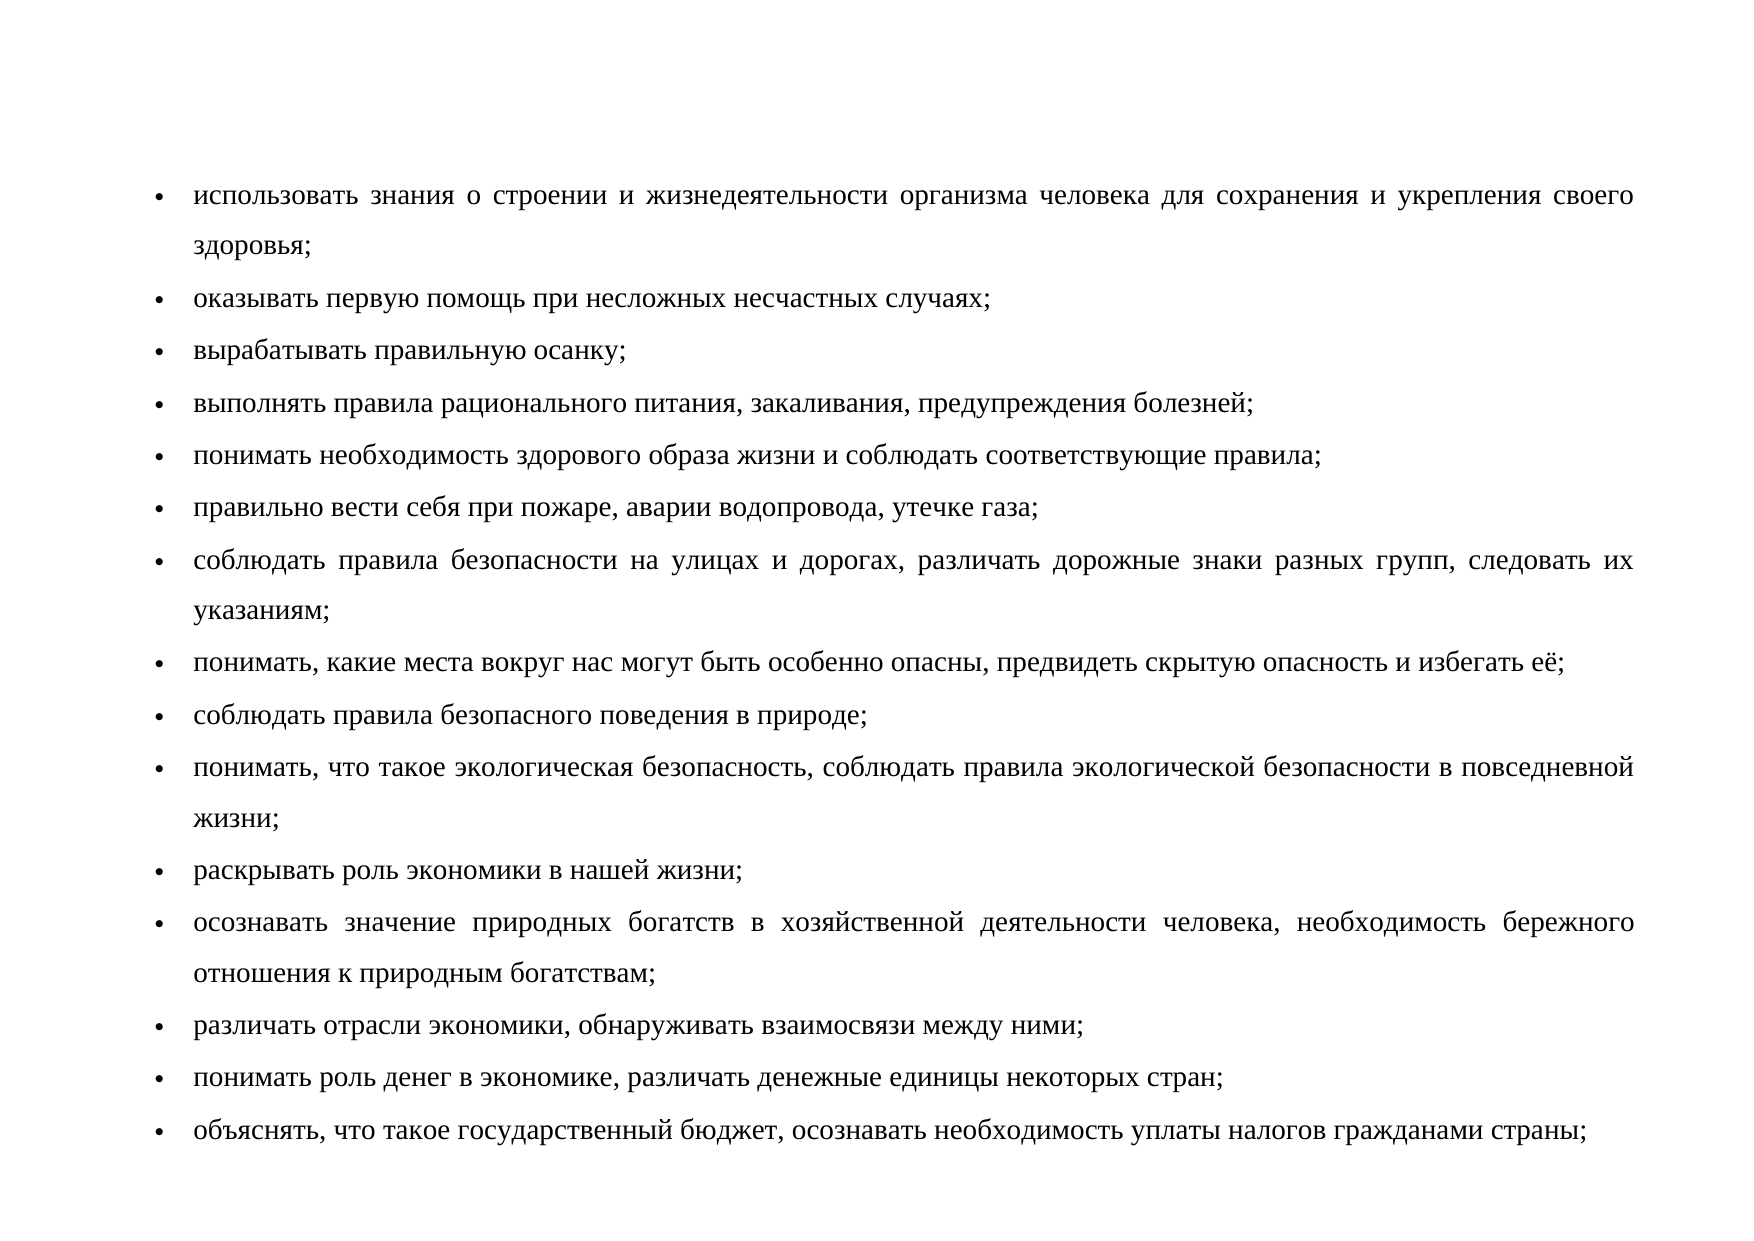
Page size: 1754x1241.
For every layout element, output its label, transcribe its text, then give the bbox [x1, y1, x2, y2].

list объяснять, что такое государственный бюджет, осознавать необходимость уплаты налогов гражданами страны; [156, 1112, 1636, 1146]
list использовать знания о строении и жизнедеятельности организма человека для сохранения и укрепления своего здоровья; [156, 177, 1636, 261]
list понимать необходимость здорового образа жизни и соблюдать соответствующие правила; [156, 437, 1636, 471]
list выполнять правила рационального питания, закаливания, предупреждения болезней; [156, 385, 1636, 418]
list раскрывать роль экономики в нашей жизни; [156, 852, 1636, 886]
list соблюдать правила безопасного поведения в природе; [156, 697, 1636, 731]
list вырабатывать правильную осанку; [156, 332, 1636, 366]
list различать отрасли экономики, обнаруживать взаимосвязи между ними; [156, 1007, 1636, 1041]
list соблюдать правила безопасности на улицах и дорогах, различать дорожные знаки разных групп, следовать их указаниям; [156, 542, 1636, 626]
list понимать, какие места вокруг нас могут быть особенно опасны, предвидеть скрытую опасность и избегать её; [156, 644, 1636, 678]
list понимать роль денег в экономике, различать денежные единицы некоторых стран; [156, 1059, 1636, 1093]
list осознавать значение природных богатств в хозяйственной деятельности человека, необходимость бережного отношения к природным богатствам; [156, 904, 1636, 988]
list правильно вести себя при пожаре, аварии водопровода, утечке газа; [156, 489, 1636, 523]
list оказывать первую помощь при несложных несчастных случаях; [156, 280, 1636, 313]
list понимать, что такое экологическая безопасность, соблюдать правила экологической безопасности в повседневной жизни; [156, 749, 1636, 833]
